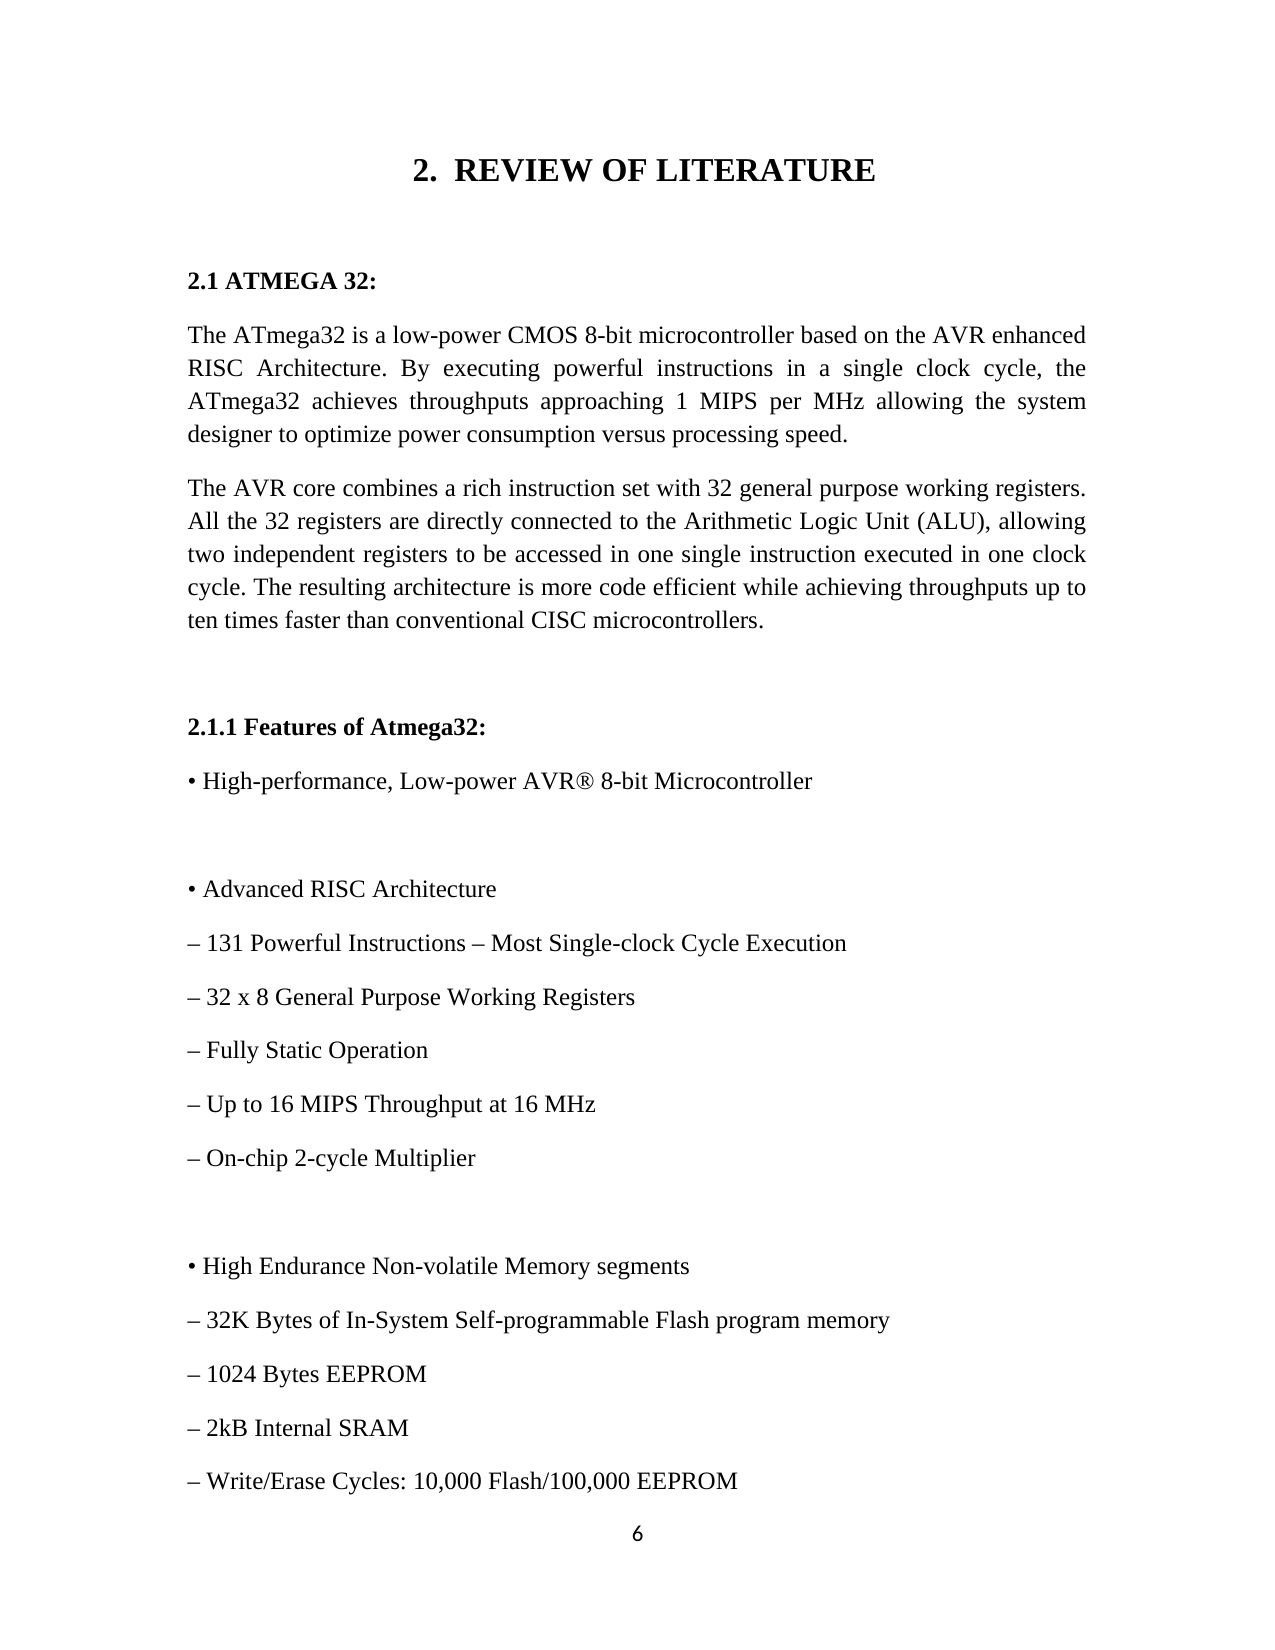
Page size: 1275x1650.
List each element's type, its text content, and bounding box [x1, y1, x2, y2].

text • High-performance, Low-power AVR® 8-bit Microcontroller [187, 766, 1087, 795]
text – 32 x 8 General Purpose Working Registers [187, 982, 1087, 1011]
text – 2kB Internal SRAM [187, 1413, 1087, 1441]
text – 32K Bytes of In-System Self-programmable Flash program memory [187, 1305, 1087, 1334]
text – On-chip 2-cycle Multiplier [187, 1143, 1087, 1172]
text 2.1.1 Features of Atmega32: [187, 712, 1087, 741]
text – Write/Erase Cycles: 10,000 Flash/100,000 EEPROM [187, 1466, 1087, 1495]
text 2.1 ATMEGA 32: [187, 266, 1087, 295]
text – Up to 16 MIPS Throughput at 16 MHz [187, 1089, 1087, 1118]
text – 1024 Bytes EEPROM [187, 1359, 1087, 1387]
text 2. REVIEW OF LITERATURE [337, 150, 1087, 188]
text – 131 Powerful Instructions – Most Single-clock Cycle Execution [187, 928, 1087, 957]
text – Fully Static Operation [187, 1036, 1087, 1064]
text The AVR core combines a rich instruction set with 32 general purpose working registers. All the 32 registers are directly connected to the Arithmetic Logic Unit (ALU), allowing two independent registers to be accessed in one single instruction executed in one clock cycle. The resulting architecture is more code efficient while achieving throughputs up to ten times faster than conventional CISC microcontrollers. [187, 473, 1087, 633]
text • Advanced RISC Architecture [187, 874, 1087, 903]
text • High Endurance Non-volatile Memory segments [187, 1251, 1087, 1280]
text The ATmega32 is a low-power CMOS 8-bit microcontroller based on the AVR enhanced RISC Architecture. By executing powerful instructions in a single clock cycle, the ATmega32 achieves throughputs approaching 1 MIPS per MHz allowing the system designer to optimize power consumption versus processing speed. [187, 320, 1087, 448]
